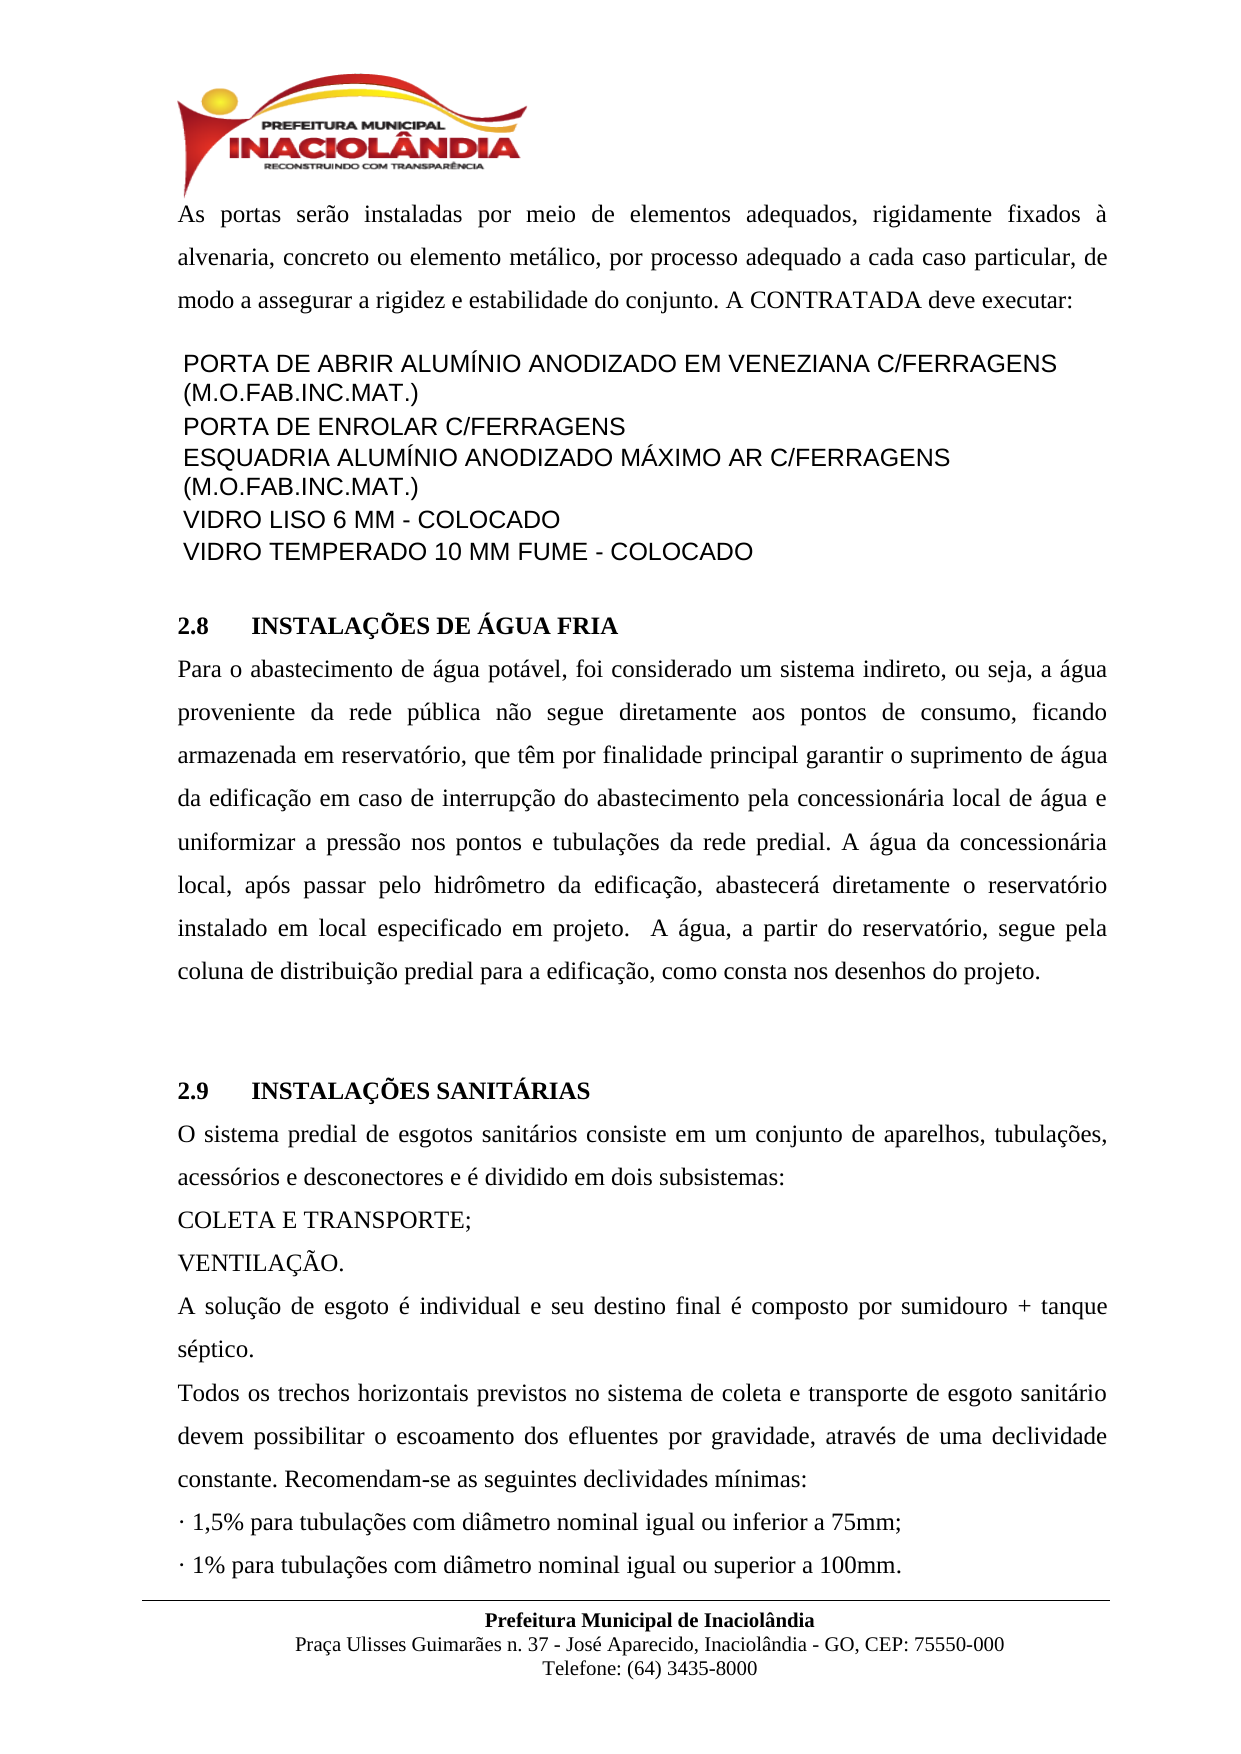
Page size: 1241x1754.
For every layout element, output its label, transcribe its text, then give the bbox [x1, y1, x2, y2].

list A solução de esgoto é individual e seu destino final é composto por sumidouro + tanque séptico. [177, 1291, 1108, 1363]
list O sistema predial de esgotos sanitários consiste em um conjunto de aparelhos, tubulações, acessórios e desconectores e é dividido em dois subsistemas: [177, 1119, 1108, 1191]
table_header PORTA DE ABRIR ALUMÍNIO ANODIZADO EM VENEZIANA C/FERRAGENS (M.O.FAB.INC.MAT.) [176, 349, 1080, 412]
list INSTALAÇÕES SANITÁRIAS [177, 1076, 1122, 1104]
list · 1,5% para tubulações com diâmetro nominal igual ou inferior a 75mm; [177, 1507, 1108, 1536]
list As portas serão instaladas por meio de elementos adequados, rigidamente fixados à alvenaria, concreto ou elemento metálico, por processo adequado a cada caso particular, de modo a assegurar a rigidez e estabilidade do conjunto. A CONTRATADA deve executar: [177, 199, 1108, 314]
list INSTALAÇÕES DE ÁGUA FRIA [177, 611, 1122, 640]
list · 1% para tubulações com diâmetro nominal igual ou superior a 100mm. [177, 1550, 1108, 1579]
table_cell ESQUADRIA ALUMÍNIO ANODIZADO MÁXIMO AR C/FERRAGENS (M.O.FAB.INC.MAT.) [176, 443, 1080, 505]
table_cell VIDRO TEMPERADO 10 MM FUME - COLOCADO [176, 537, 1080, 568]
list COLETA E TRANSPORTE; [177, 1205, 1108, 1234]
table_cell VIDRO LISO 6 MM - COLOCADO [176, 505, 1080, 537]
picture [177, 73, 528, 199]
table_cell PORTA DE ENROLAR C/FERRAGENS [176, 412, 1080, 443]
list Todos os trechos horizontais previstos no sistema de coleta e transporte de esgoto sanitário devem possibilitar o escoamento dos efluentes por gravidade, através de uma declividade constante. Recomendam-se as seguintes declividades mínimas: [177, 1378, 1108, 1493]
list VENTILAÇÃO. [177, 1248, 1108, 1277]
list Para o abastecimento de água potável, foi considerado um sistema indireto, ou seja, a água proveniente da rede pública não segue diretamente aos pontos de consumo, ficando armazenada em reservatório, que têm por finalidade principal garantir o suprimento de água da edificação em caso de interrupção do abastecimento pela concessionária local de água e uniformizar a pressão nos pontos e tubulações da rede predial. A água da concessionária local, após passar pelo hidrômetro da edificação, abastecerá diretamente o reservatório instalado em local especificado em projeto. A água, a partir do reservatório, segue pela coluna de distribuição predial para a edificação, como consta nos desenhos do projeto. [177, 654, 1108, 985]
